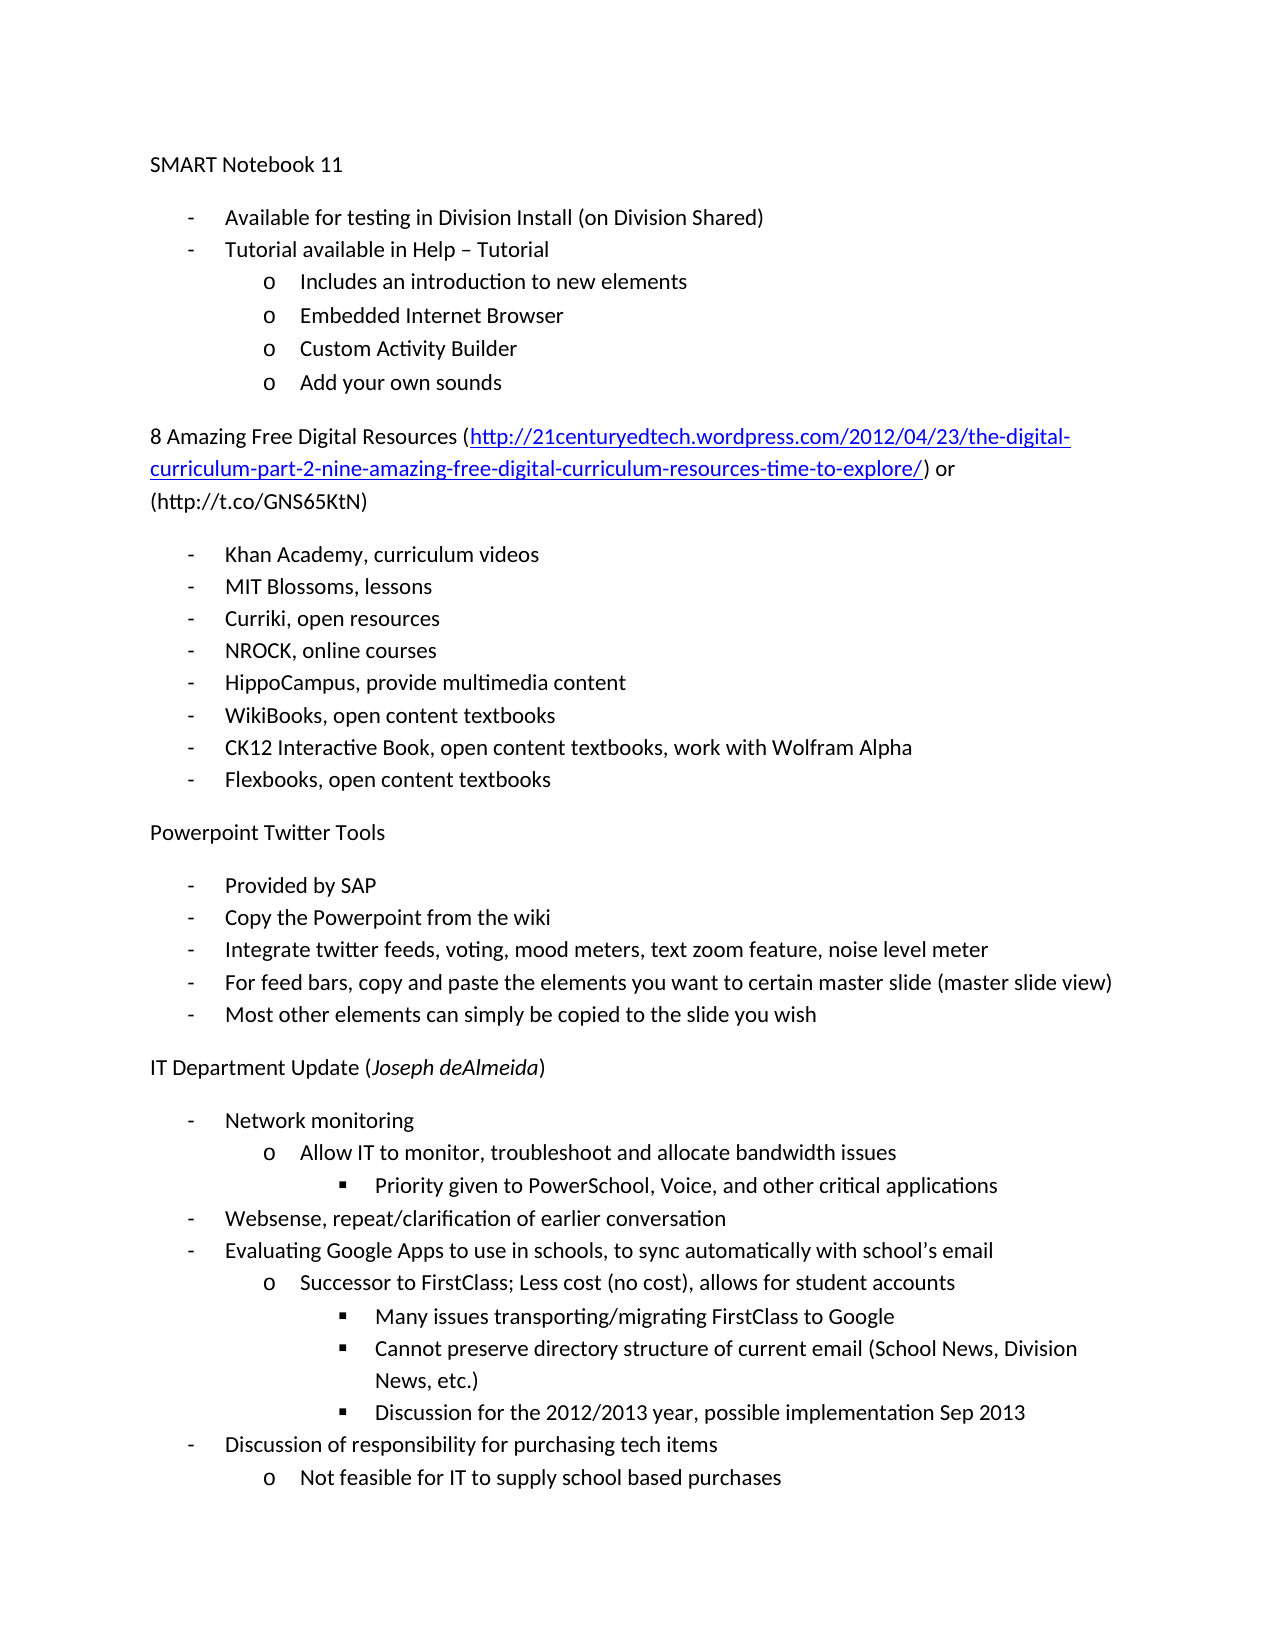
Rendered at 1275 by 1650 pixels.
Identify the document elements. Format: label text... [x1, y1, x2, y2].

list Custom Activity Builder [262, 334, 1125, 364]
list Successor to FirstClass; Less cost (no cost), allows for student accounts [262, 1268, 1125, 1297]
list CK12 Interactive Book, open content textbooks, work with Wolfram Alpha [187, 733, 1125, 761]
list Discussion of responsibility for purchasing tech items [187, 1431, 1125, 1458]
list Curriki, open resources [187, 604, 1125, 632]
list Available for testing in Division Install (on Division Shared) [187, 203, 1125, 231]
list NROCK, online courses [187, 636, 1125, 664]
list Embedded Internet Browser [262, 301, 1125, 330]
list Not feasible for IT to supply school based purchases [262, 1463, 1125, 1492]
list WikiBooks, open content textbooks [187, 701, 1125, 729]
list Provided by SAP [187, 871, 1125, 899]
list For feed bars, copy and paste the elements you want to certain master slide (master slide view) [187, 968, 1125, 996]
text 8 Amazing Free Digital Resources (http://21centuryedtech.wordpress.com/2012/04/23/the-digital-curriculum-part-2-nine-amazing-free-digital-curriculum-resources-time-to-explore/) or (http://t.co/GNS65KtN) [150, 422, 1125, 515]
list HippoCampus, provide multimedia content [187, 668, 1125, 697]
list Evaluating Google Apps to use in schools, to sync automatically with school’s email [187, 1236, 1125, 1264]
list MIT Blossoms, lessons [187, 572, 1125, 600]
list Network monitoring [187, 1106, 1125, 1134]
list Khan Academy, curriculum videos [187, 540, 1125, 568]
list Allow IT to monitor, troubleshoot and allocate bandwidth issues [262, 1138, 1125, 1167]
list Copy the Powerpoint from the wiki [187, 903, 1125, 931]
list Tutorial available in Help – Tutorial [187, 235, 1125, 263]
list Discussion for the 2012/2013 year, possible implementation Sep 2013 [337, 1398, 1125, 1426]
text IT Department Update (Joseph deAlmeida) [150, 1053, 1125, 1081]
list Websense, repeat/clarification of earlier conversation [187, 1204, 1125, 1232]
text Powerpoint Twitter Tools [150, 818, 1125, 846]
list Includes an introduction to new elements [262, 267, 1125, 297]
text SMART Notebook 11 [150, 150, 1125, 178]
list Cannot preserve directory structure of current email (School News, Division News, etc.) [337, 1334, 1125, 1394]
list Priority given to PowerSchool, Voice, and other critical applications [337, 1172, 1125, 1200]
list Add your own sounds [262, 368, 1125, 397]
list Flexbooks, open content textbooks [187, 765, 1125, 793]
list Many issues transporting/migrating FirstClass to Google [337, 1302, 1125, 1330]
list Integrate twitter feeds, voting, mood meters, text zoom feature, noise level meter [187, 936, 1125, 963]
list Most other elements can simply be copied to the slide you wish [187, 1000, 1125, 1028]
